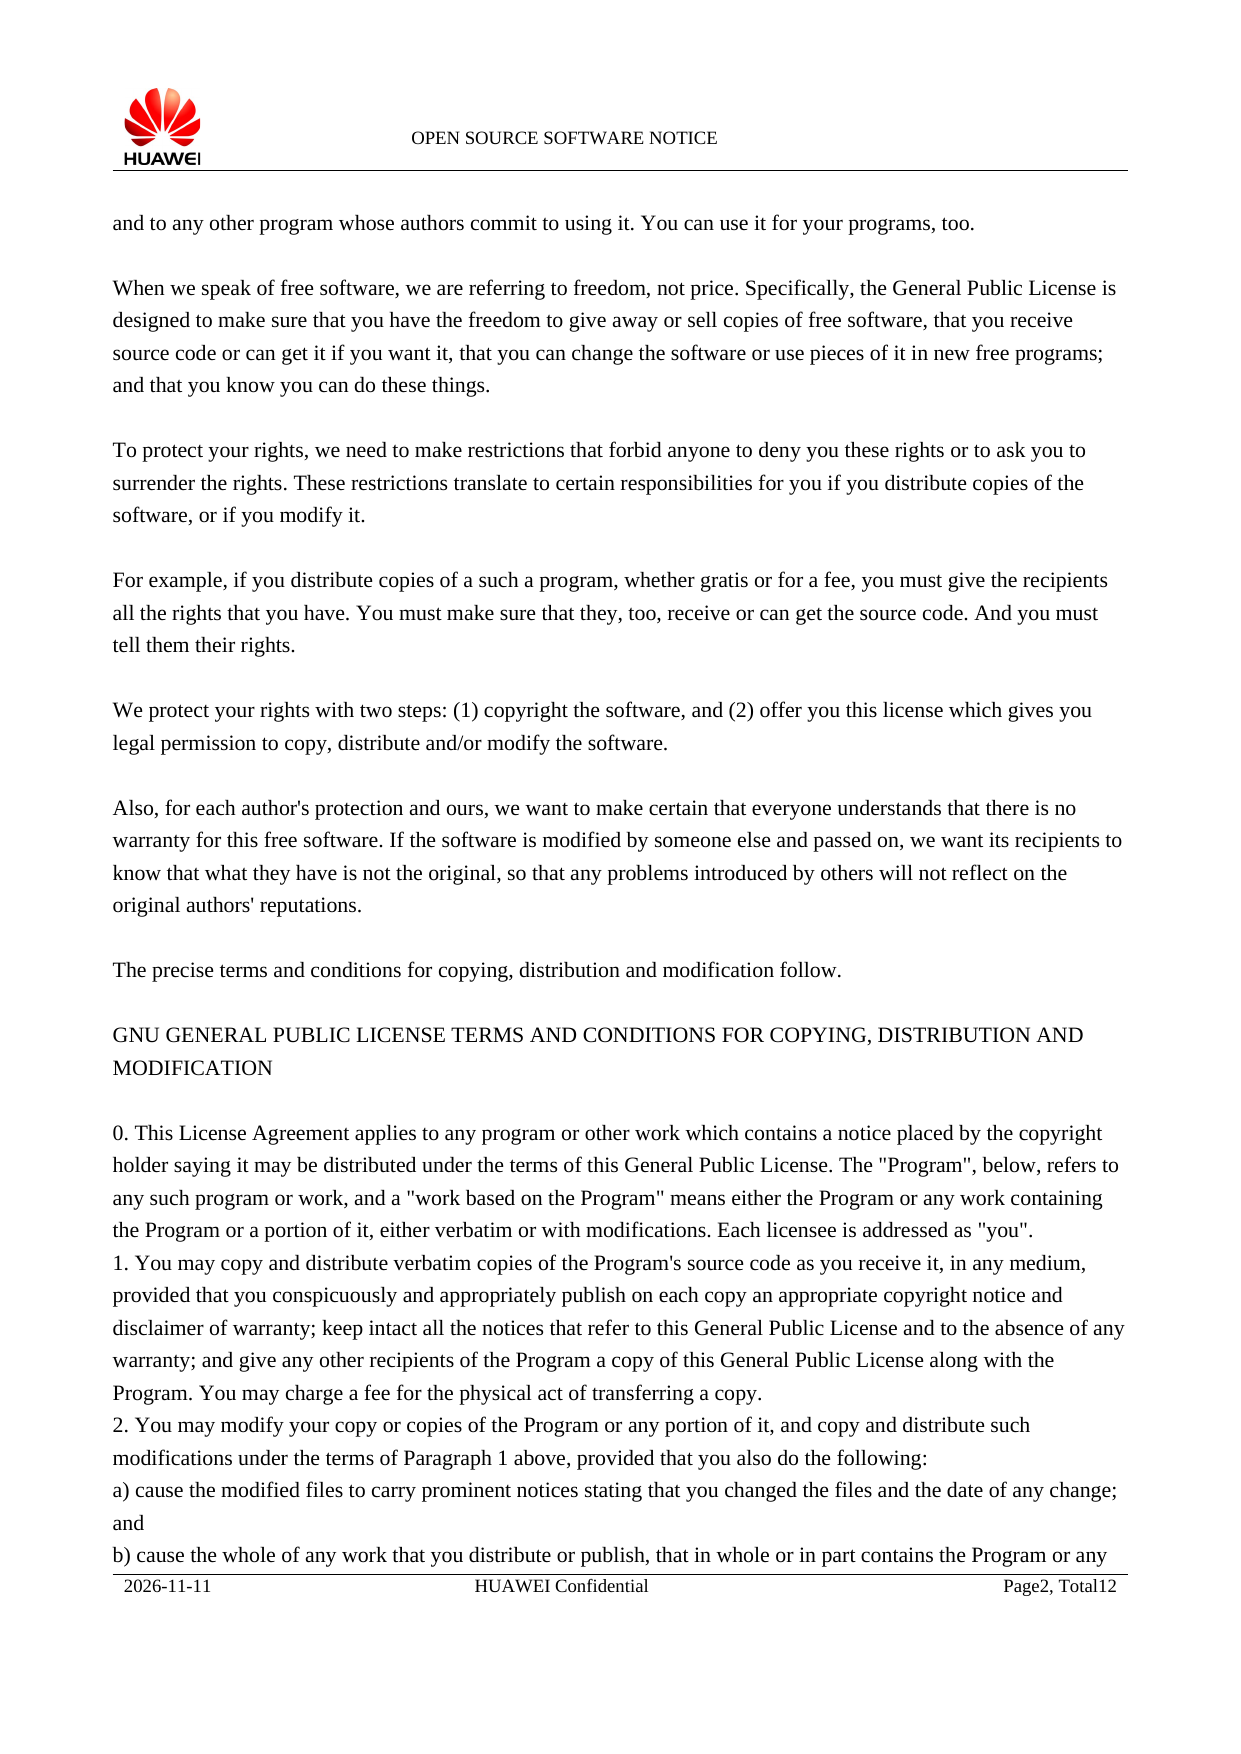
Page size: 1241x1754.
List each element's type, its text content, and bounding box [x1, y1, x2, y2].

picture [124, 88, 201, 165]
